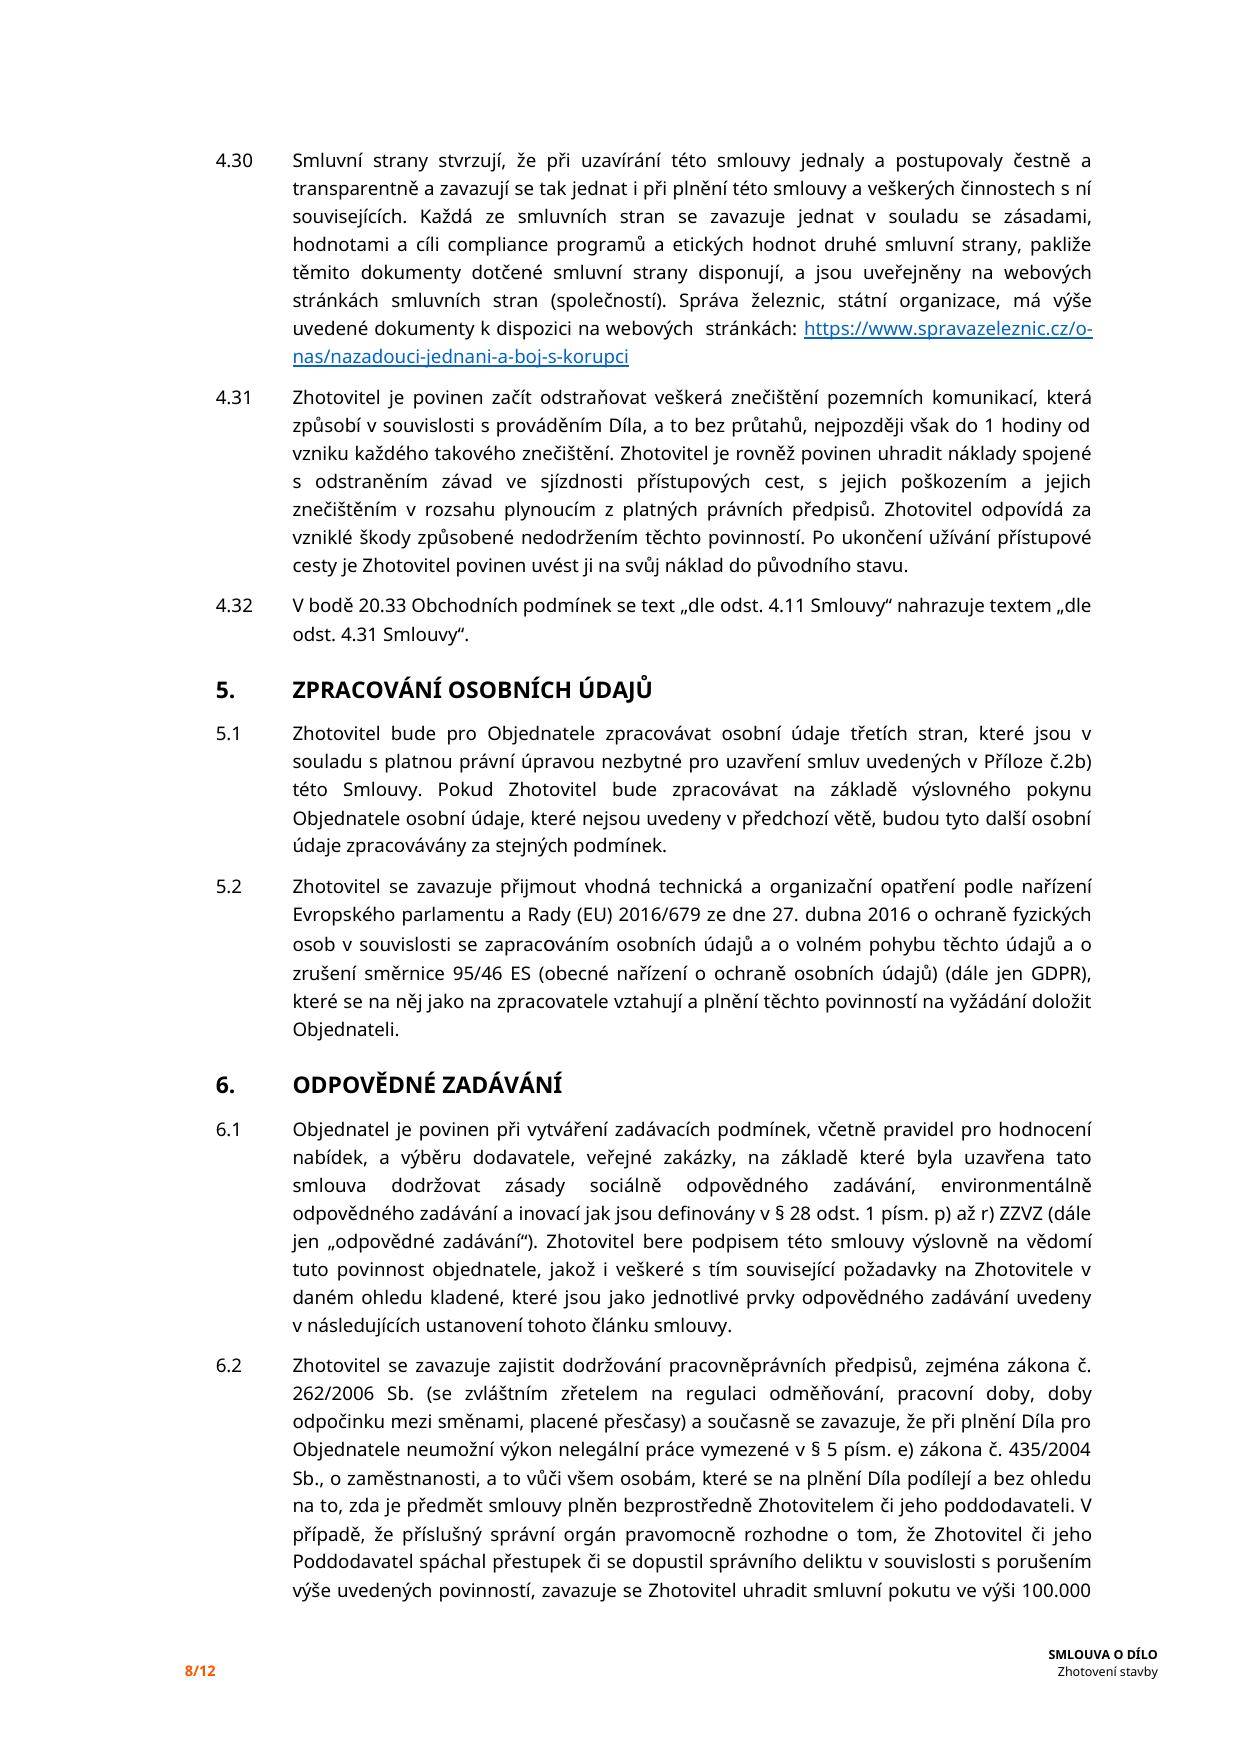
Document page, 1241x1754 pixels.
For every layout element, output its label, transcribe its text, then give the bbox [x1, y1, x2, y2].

text ZPRACOVÁNÍ OSOBNÍCH ÚDAJŮ [216, 674, 1093, 705]
text Zhotovitel bude pro Objednatele zpracovávat osobní údaje třetích stran, které jsou v souladu s platnou právní úpravou nezbytné pro uzavření smluv uvedených v Příloze č.2b) této Smlouvy. Pokud Zhotovitel bude zpracovávat na základě výslovného pokynu Objednatele osobní údaje, které nejsou uvedeny v předchozí větě, budou tyto další osobní údaje zpracovávány za stejných podmínek. [216, 721, 1093, 858]
text Smluvní strany stvrzují, že při uzavírání této smlouvy jednaly a postupovaly čestně a transparentně a zavazují se tak jednat i při plnění této smlouvy a veškerých činnostech s ní souvisejících. Každá ze smluvních stran se zavazuje jednat v souladu se zásadami, hodnotami a cíli compliance programů a etických hodnot druhé smluvní strany, pakliže těmito dokumenty dotčené smluvní strany disponují, a jsou uveřejněny na webových stránkách smluvních stran (společností). Správa železnic, státní organizace, má výše uvedené dokumenty k dispozici na webových stránkách: https://www.spravazeleznic.cz/o-nas/nazadouci-jednani-a-boj-s-korupci [216, 147, 1093, 369]
text Zhotovitel je povinen začít odstraňovat veškerá znečištění pozemních komunikací, která způsobí v souvislosti s prováděním Díla, a to bez průtahů, nejpozději však do 1 hodiny od vzniku každého takového znečištění. Zhotovitel je rovněž povinen uhradit náklady spojené s odstraněním závad ve sjízdnosti přístupových cest, s jejich poškozením a jejich znečištěním v rozsahu plynoucím z platných právních předpisů. Zhotovitel odpovídá za vzniklé škody způsobené nedodržením těchto povinností. Po ukončení užívání přístupové cesty je Zhotovitel povinen uvést ji na svůj náklad do původního stavu. [216, 384, 1093, 578]
text Zhotovitel se zavazuje přijmout vhodná technická a organizační opatření podle nařízení Evropského parlamentu a Rady (EU) 2016/679 ze dne 27. dubna 2016 o ochraně fyzických osob v souvislosti se zapracováním osobních údajů a o volném pohybu těchto údajů a o zrušení směrnice 95/46 ES (obecné nařízení o ochraně osobních údajů) (dále jen GDPR), které se na něj jako na zpracovatele vztahují a plnění těchto povinností na vyžádání doložit Objednateli. [216, 873, 1093, 1042]
text V bodě 20.33 Obchodních podmínek se text „dle odst. 4.11 Smlouvy“ nahrazuje textem „dle odst. 4.31 Smlouvy“. [216, 593, 1093, 646]
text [216, 1353, 1093, 1602]
text ODPOVĚDNÉ ZADÁVÁNÍ [216, 1069, 1093, 1100]
text Objednatel je povinen při vytváření zadávacích podmínek, včetně pravidel pro hodnocení nabídek, a výběru dodavatele, veřejné zakázky, na základě které byla uzavřena tato smlouva dodržovat zásady sociálně odpovědného zadávání, environmentálně odpovědného zadávání a inovací jak jsou definovány v § 28 odst. 1 písm. p) až r) ZZVZ (dále jen „odpovědné zadávání“). Zhotovitel bere podpisem této smlouvy výslovně na vědomí tuto povinnost objednatele, jakož i veškeré s tím související požadavky na Zhotovitele v daném ohledu kladené, které jsou jako jednotlivé prvky odpovědného zadávání uvedeny v následujících ustanovení tohoto článku smlouvy. [216, 1116, 1093, 1338]
